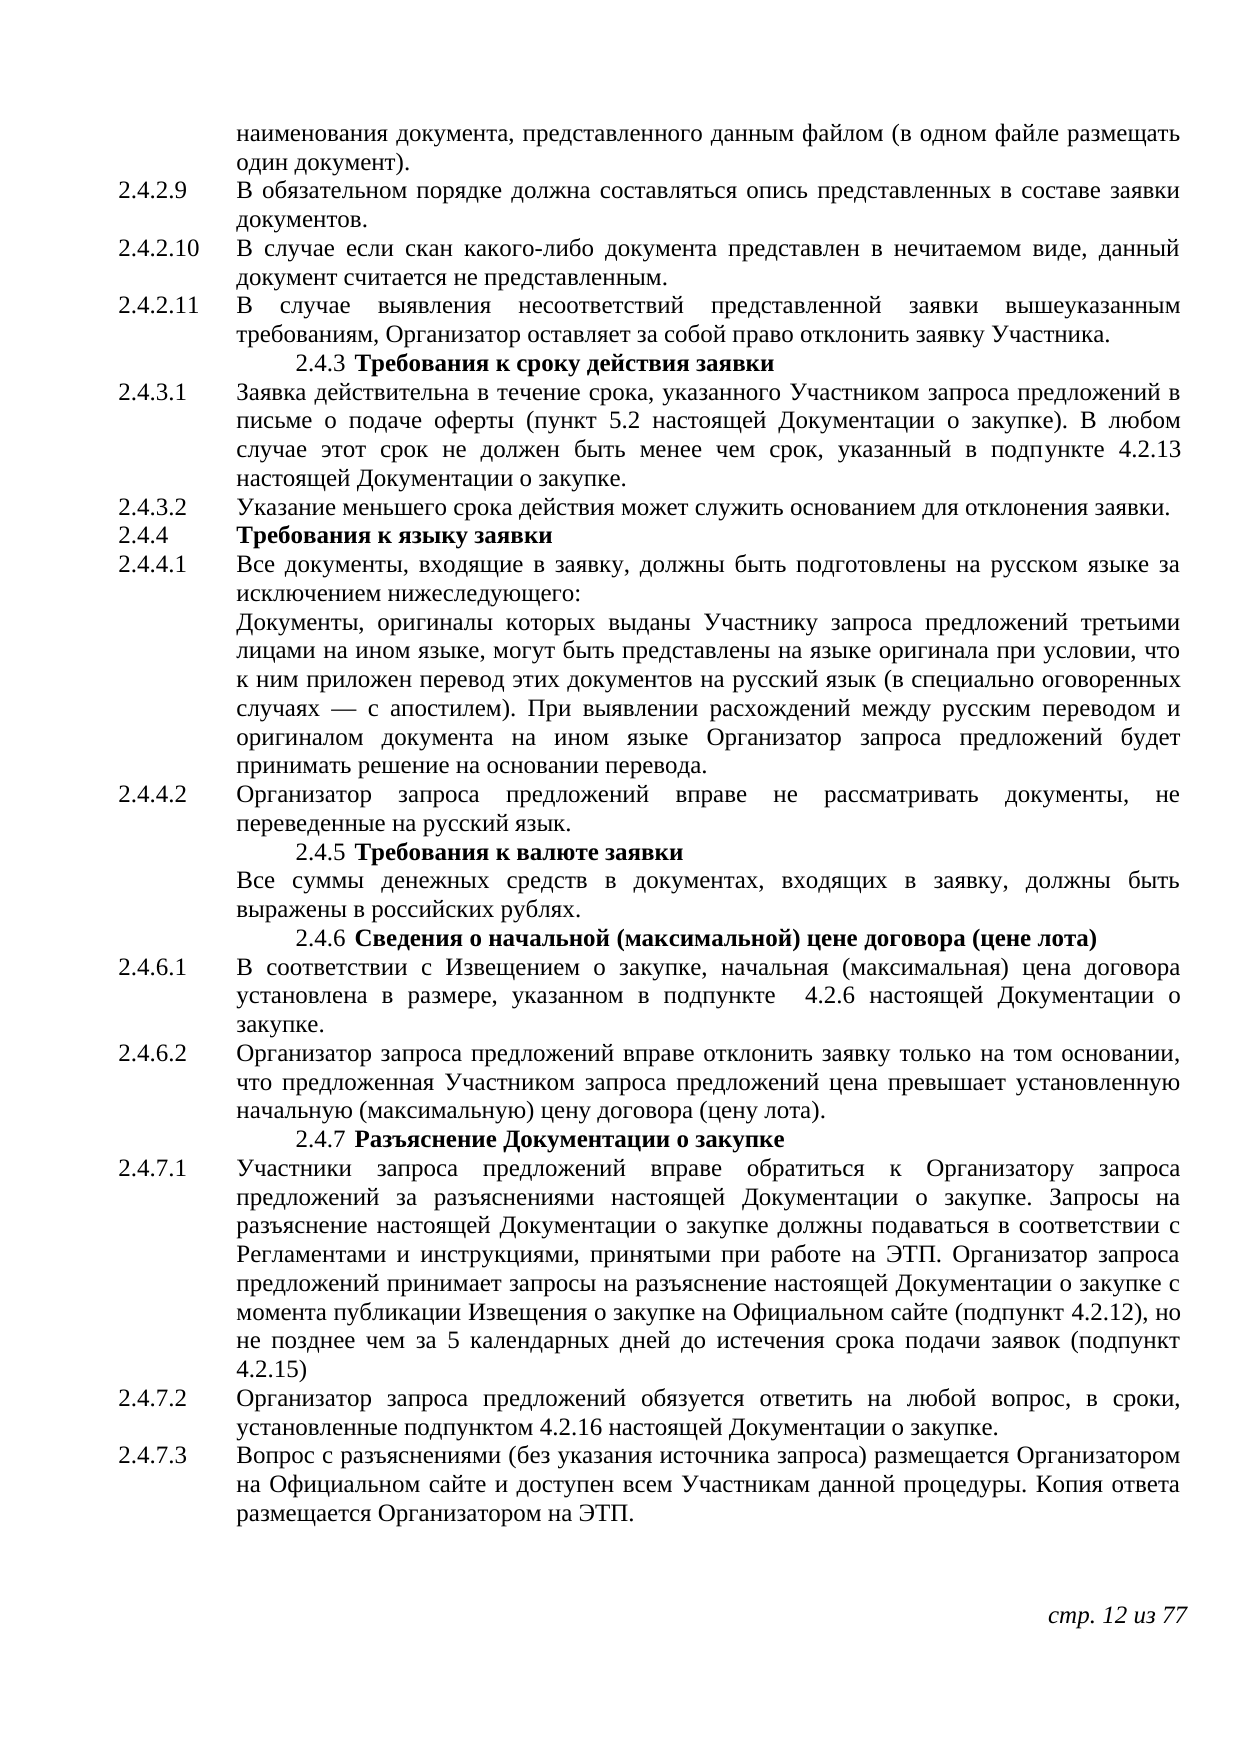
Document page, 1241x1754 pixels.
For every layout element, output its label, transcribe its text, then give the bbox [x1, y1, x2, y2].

text Заявка действительна в течение срока, указанного Участником запроса предложений в письме о подаче оферты (пункт 5.2 настоящей Документации о закупке). В любом случае этот срок не должен быть менее чем срок, указанный в подпункте 4.2.13 настоящей Документации о закупке. [118, 377, 1181, 492]
text Организатор запроса предложений обязуется ответить на любой вопрос, в сроки, установленные подпунктом 4.2.16 настоящей Документации о закупке. [118, 1383, 1181, 1441]
list Организатор запроса предложений вправе не рассматривать документы, не переведенные на русский язык. [118, 779, 1181, 837]
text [118, 118, 1181, 176]
text Указание меньшего срока действия может служить основанием для отклонения заявки. [118, 492, 1181, 521]
text Организатор запроса предложений вправе отклонить заявку только на том основании, что предложенная Участником запроса предложений цена превышает установленную начальную (максимальную) цену договора (цену лота). [118, 1038, 1181, 1124]
text Участники запроса предложений вправе обратиться к Организатору запроса предложений за разъяснениями настоящей Документации о закупке. Запросы на разъяснение настоящей Документации о закупке должны подаваться в соответствии с Регламентами и инструкциями, принятыми при работе на ЭТП. Организатор запроса предложений принимает запросы на разъяснение настоящей Документации о закупке с момента публикации Извещения о закупке на Официальном сайте (подпункт 4.2.12), но не позднее чем за 5 календарных дней до истечения срока подачи заявок (подпункт 4.2.15) [118, 1153, 1181, 1383]
text В случае если скан какого-либо документа представлен в нечитаемом виде, данный документ считается не представленным. [118, 233, 1181, 291]
text Требования к валюте заявки [236, 837, 1181, 866]
text В случае выявления несоответствий представленной заявки вышеуказанным требованиям, Организатор оставляет за собой право отклонить заявку Участника. [118, 291, 1181, 348]
text В обязательном порядке должна составляться опись представленных в составе заявки документов. [118, 176, 1181, 233]
text Разъяснение Документации о закупке [236, 1124, 1181, 1153]
text Документы, оригиналы которых выданы Участнику запроса предложений третьими лицами на ином языке, могут быть представлены на языке оригинала при условии, что к ним приложен перевод этих документов на русский язык (в специально оговоренных случаях — с апостилем). При выявлении расхождений между русским переводом и оригиналом документа на ином языке Организатор запроса предложений будет принимать решение на основании перевода. [236, 607, 1181, 779]
list Все суммы денежных средств в документах, входящих в заявку, должны быть выражены в российских рублях. [236, 866, 1181, 923]
text Вопрос с разъяснениями (без указания источника запроса) размещается Организатором на Официальном сайте и доступен всем Участникам данной процедуры. Копия ответа размещается Организатором на ЭТП. [118, 1441, 1181, 1527]
text Требования к сроку действия заявки [236, 348, 1181, 377]
list Все документы, входящие в заявку, должны быть подготовлены на русском языке за исключением нижеследующего: [118, 549, 1181, 607]
text Требования к языку заявки [118, 521, 1181, 549]
text Сведения о начальной (максимальной) цене договора (цене лота) [236, 923, 1181, 952]
text В соответствии с Извещением о закупке, начальная (максимальная) цена договора установлена в размере, указанном в подпункте 4.2.6 настоящей Документации о закупке. [118, 952, 1181, 1038]
